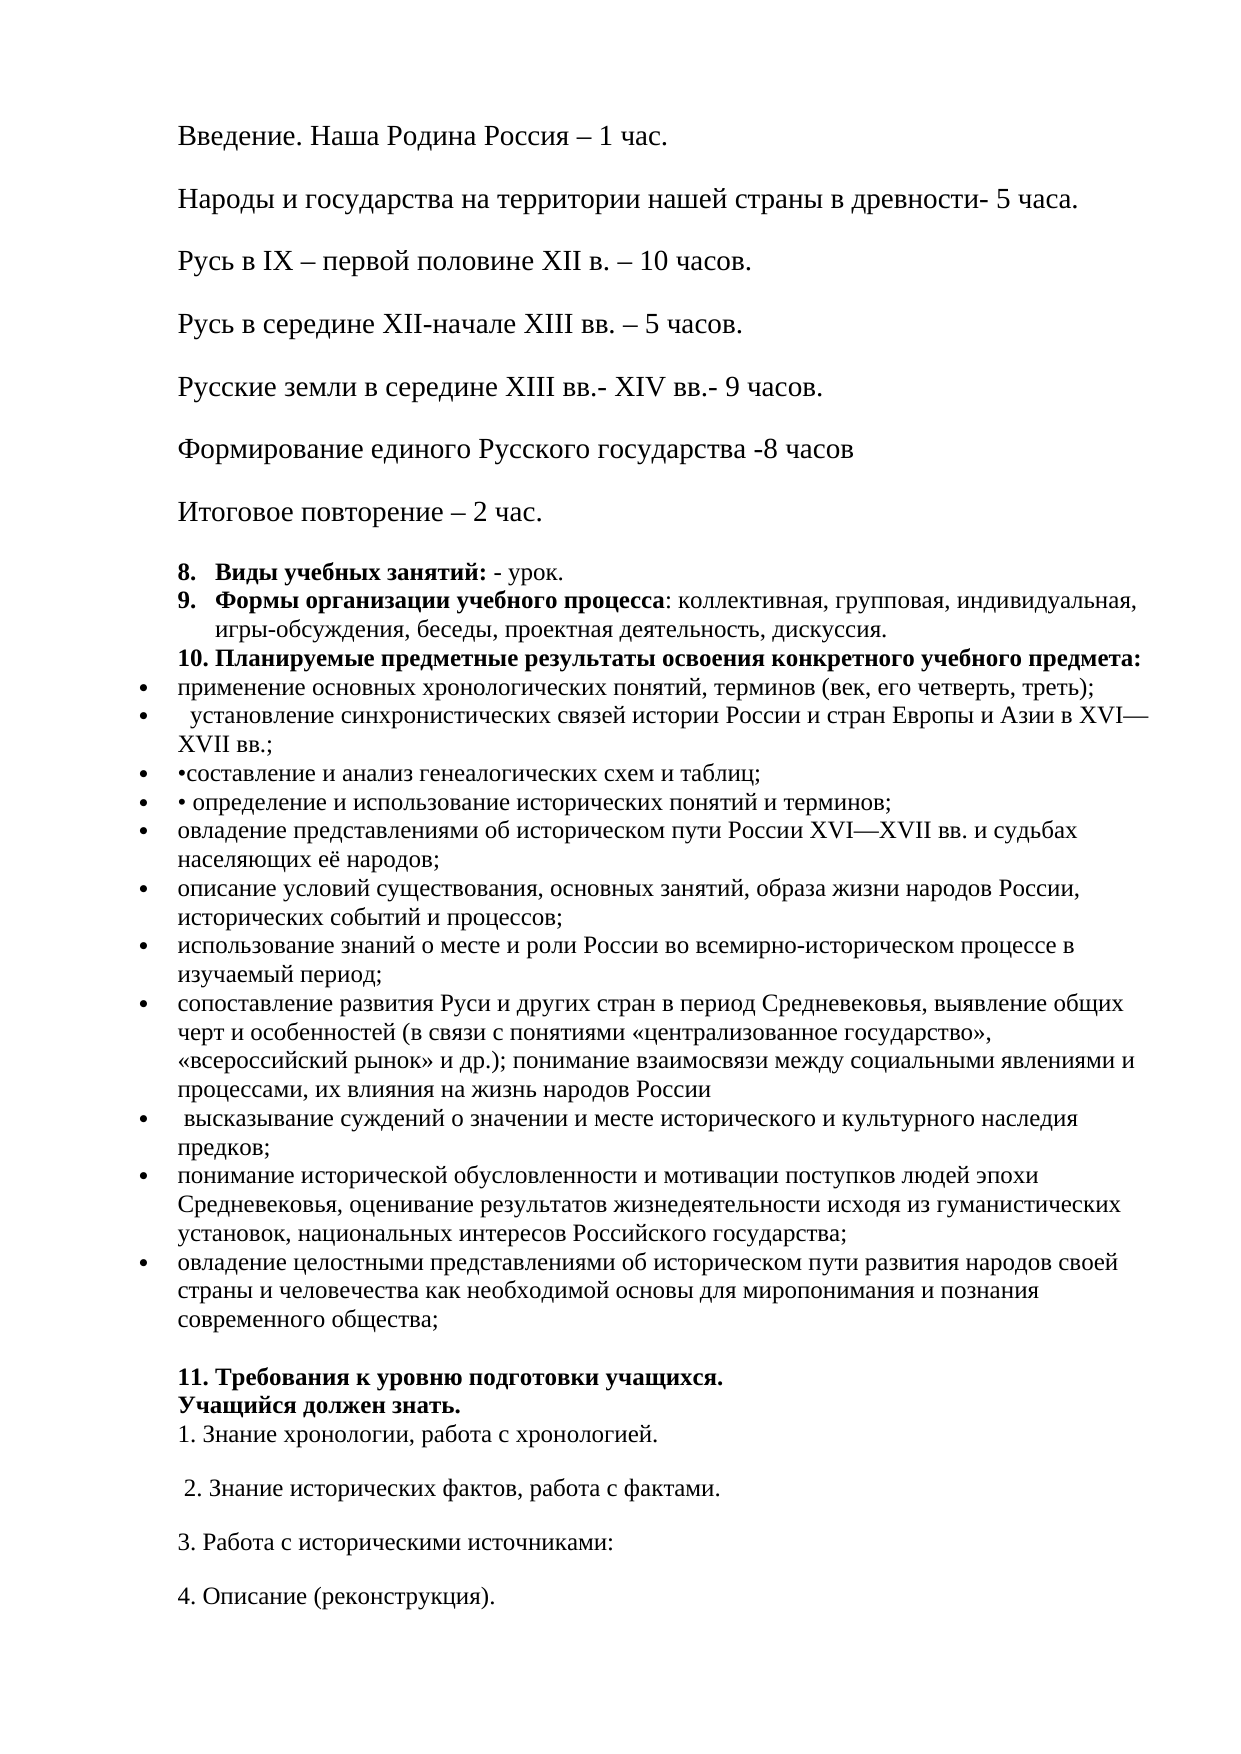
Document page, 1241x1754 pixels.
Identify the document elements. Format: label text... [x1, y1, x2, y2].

list установление синхронистических связей истории России и стран Европы и Азии в XVI—XVII вв.; [140, 700, 1152, 758]
text 1. Знание хронологии, работа с хронологией. [177, 1419, 1152, 1448]
list Планируемые предметные результаты освоения конкретного учебного предмета: [177, 643, 1152, 672]
list овладение целостными представлениями об историческом пути развития народов своей страны и человечества как необходимой основы для миропонимания и познания современного общества; [140, 1247, 1152, 1333]
list использование знаний о месте и роли России во всемирно-историческом процессе в изучаемый период; [140, 930, 1152, 988]
text Русь в середине XII-начале XIII вв. – 5 часов. [177, 306, 1152, 340]
text Учащийся должен знать. [177, 1390, 1152, 1419]
list понимание исторической обусловленности и мотивации поступков людей эпохи Средневековья, оценивание результатов жизнедеятельности исходя из гуманистических установок, национальных интересов Российского государства; [140, 1160, 1152, 1247]
text Русские земли в середине XIII вв.- XIV вв.- 9 часов. [177, 369, 1152, 402]
text Введение. Наша Родина Россия – 1 час. [177, 118, 1152, 152]
text 4. Описание (реконструкция). [177, 1581, 1152, 1609]
text Народы и государства на территории нашей страны в древности- 5 часа. [177, 181, 1152, 214]
text 3. Работа с историческими источниками: [177, 1527, 1152, 1556]
list применение основных хронологических понятий, терминов (век, его четверть, треть); [140, 672, 1152, 700]
text Формирование единого Русского государства -8 часов [177, 432, 1152, 465]
list овладение представлениями об историческом пути России XVI—XVII вв. и судьбах населяющих её народов; [140, 815, 1152, 873]
list описание условий существования, основных занятий, образа жизни народов России, исторических событий и процессов; [140, 873, 1152, 930]
text Итоговое повторение – 2 час. [177, 494, 1152, 528]
list высказывание суждений о значении и месте исторического и культурного наследия предков; [140, 1103, 1152, 1160]
list • определение и использование исторических понятий и терминов; [140, 787, 1152, 815]
list Требования к уровню подготовки учащихся. [177, 1362, 1152, 1390]
text Русь в IX – первой половине XII в. – 10 часов. [177, 243, 1152, 277]
list •составление и анализ генеалогических схем и таблиц; [140, 758, 1152, 787]
list Виды учебных занятий: - урок. [177, 557, 1152, 585]
text 2. Знание исторических фактов, работа с фактами. [177, 1473, 1152, 1502]
list сопоставление развития Руси и других стран в период Средневековья, выявление общих черт и особенностей (в связи с понятиями «централизованное государство», «всероссийский рынок» и др.); понимание взаимосвязи между социальными явлениями и процессами, их влияния на жизнь народов России [140, 988, 1152, 1103]
list Формы организации учебного процесса: коллективная, групповая, индивидуальная, игры-обсуждения, беседы, проектная деятельность, дискуссия. [177, 585, 1152, 643]
